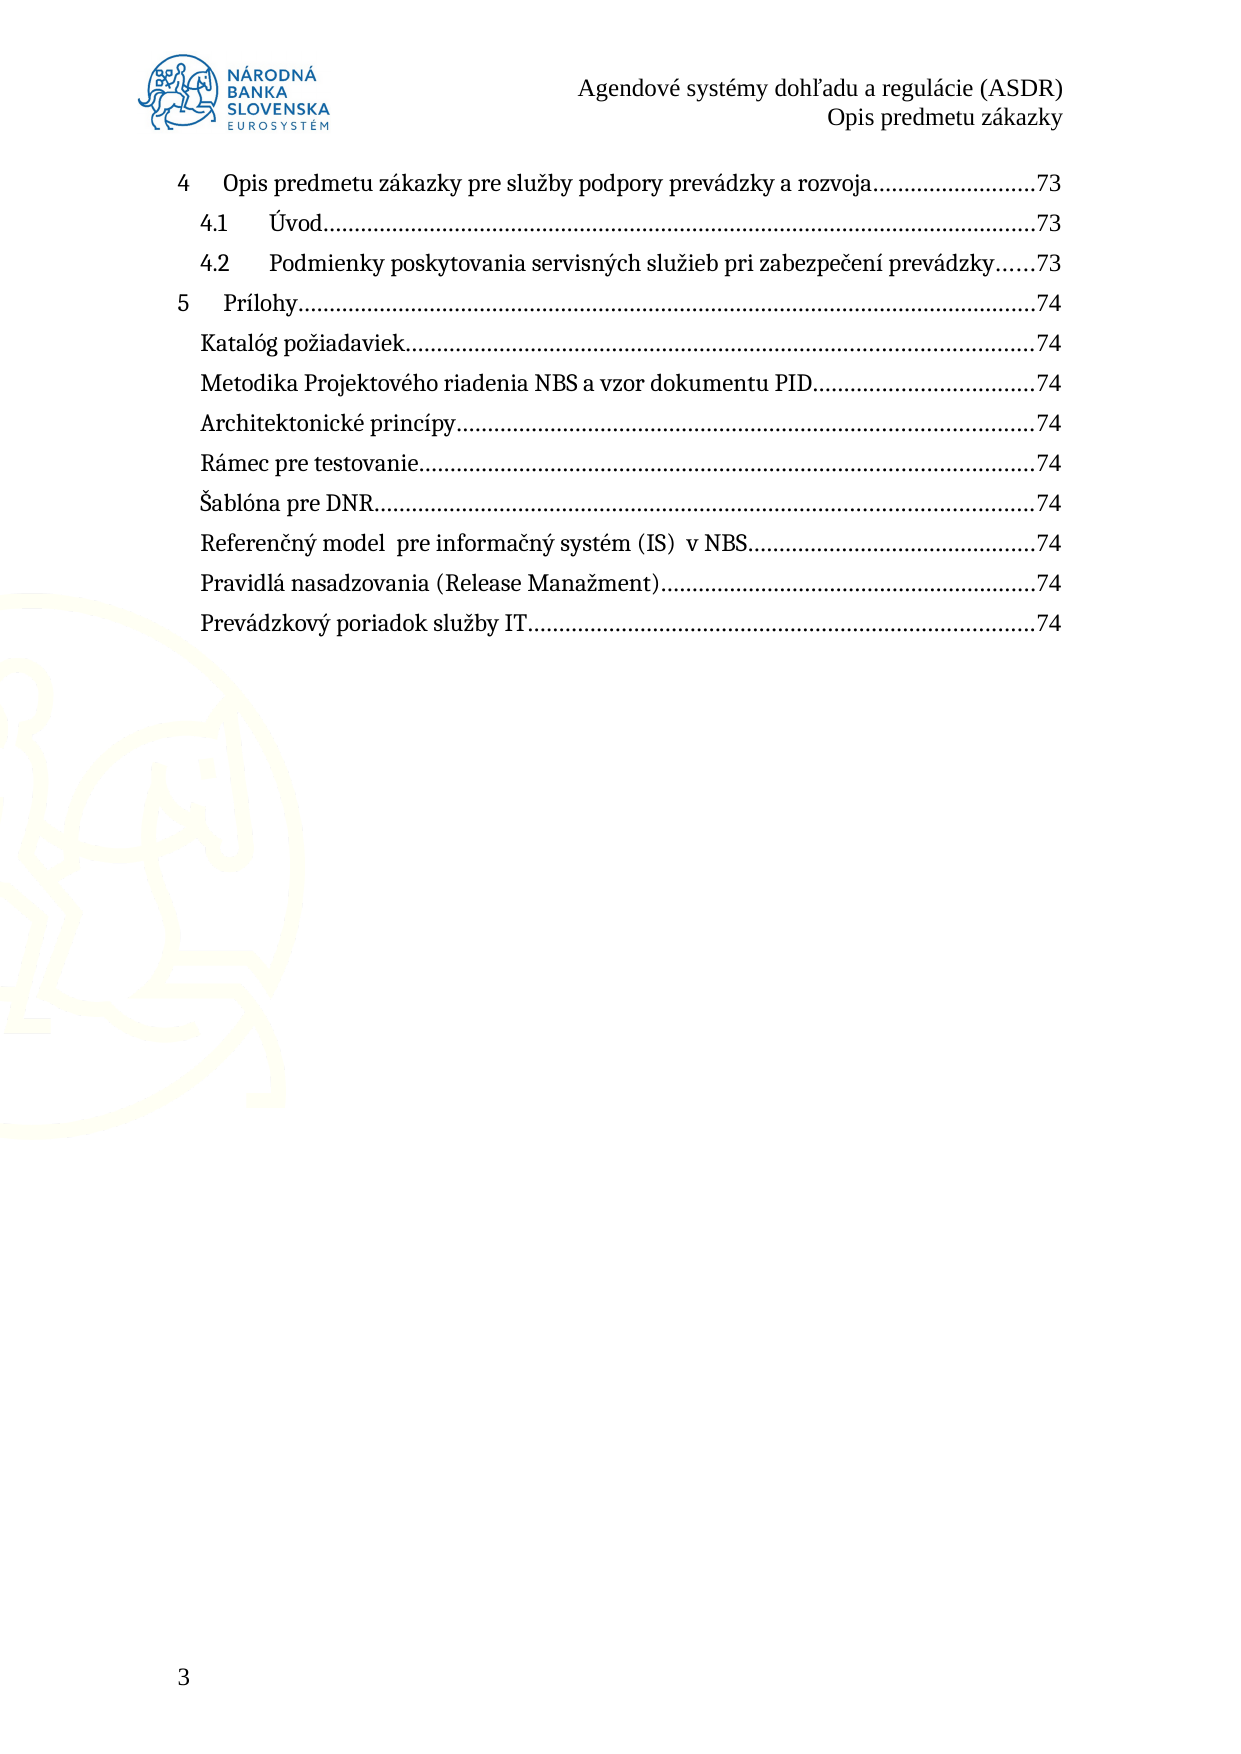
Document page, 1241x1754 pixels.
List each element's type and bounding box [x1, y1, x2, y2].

picture [137, 51, 332, 134]
